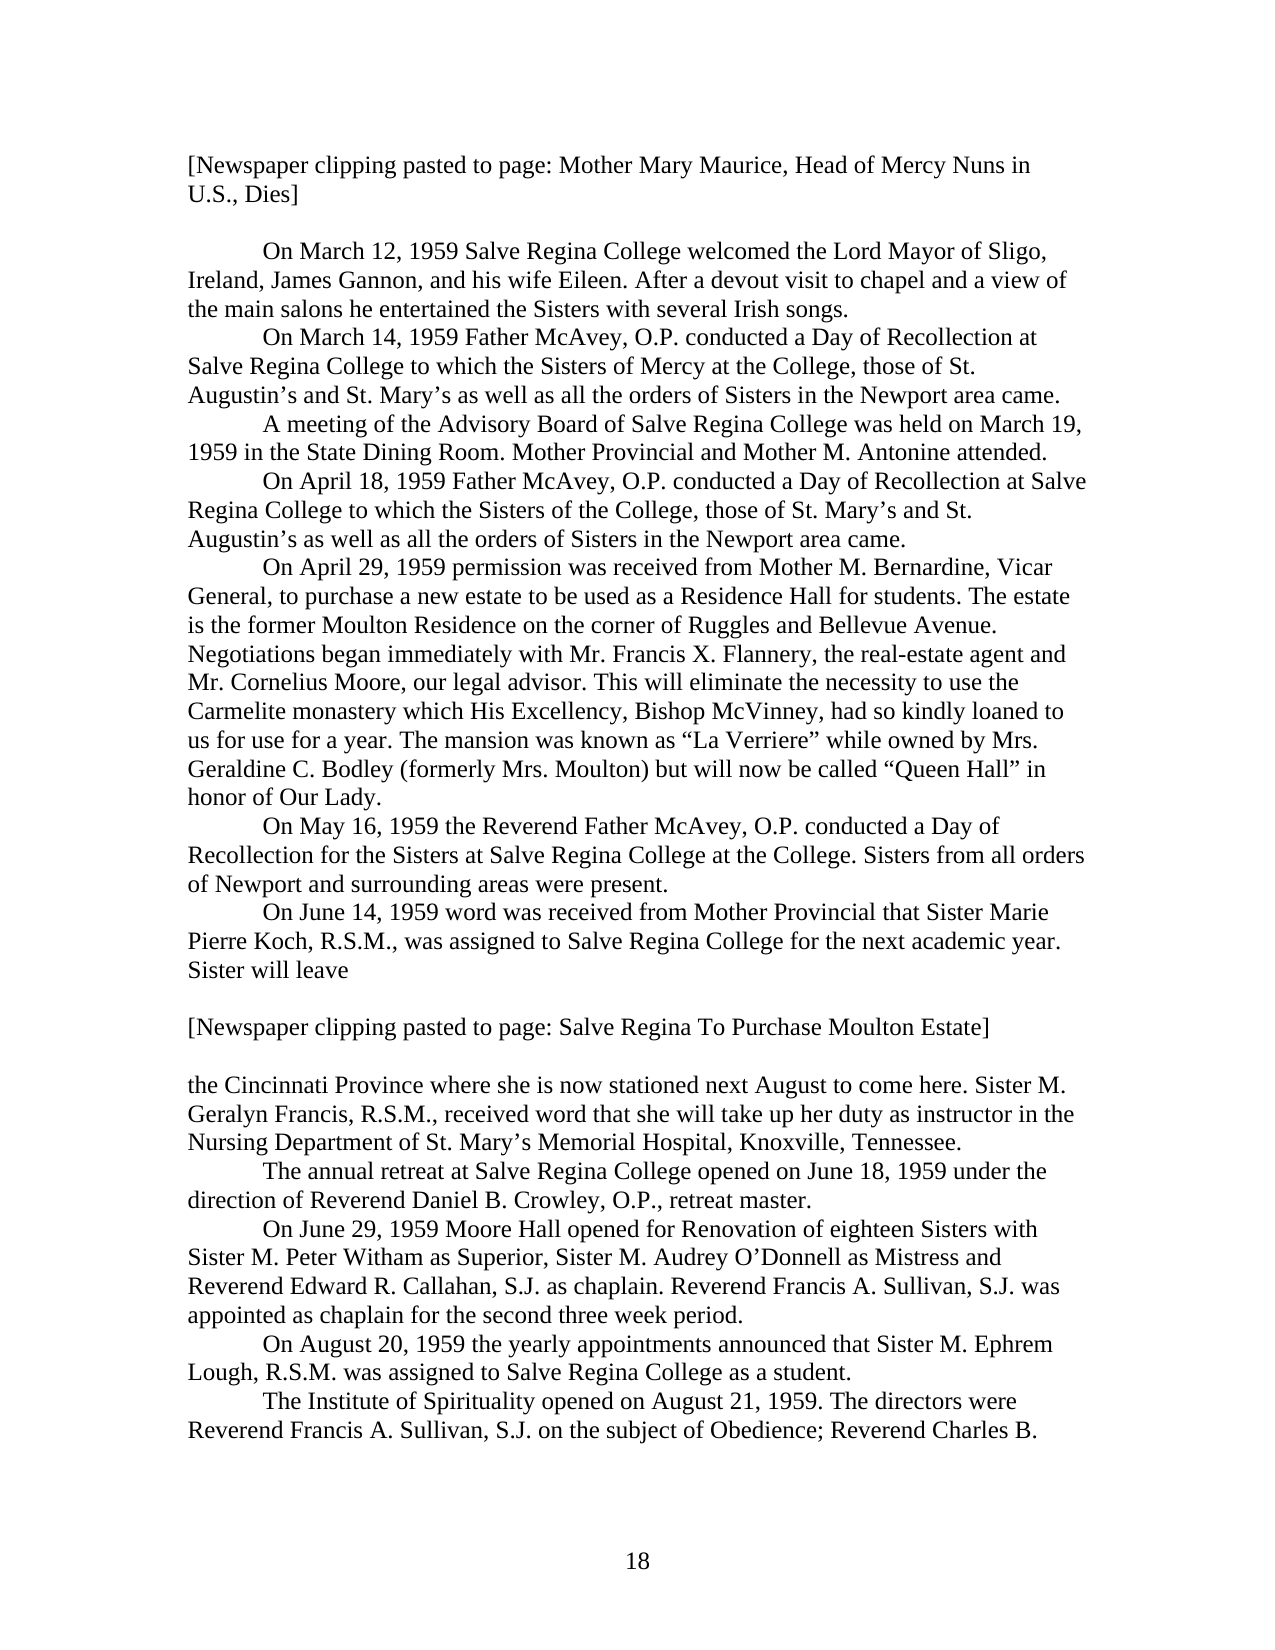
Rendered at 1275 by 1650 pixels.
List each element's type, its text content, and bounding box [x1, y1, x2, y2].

text On March 12, 1959 Salve Regina College welcomed the Lord Mayor of Sligo, Ireland, James Gannon, and his wife Eileen. After a devout visit to chapel and a view of the main salons he entertained the Sisters with several Irish songs. [187, 236, 1087, 322]
text [Newspaper clipping pasted to page: Mother Mary Maurice, Head of Mercy Nuns in U.S., Dies] [187, 150, 1087, 207]
text A meeting of the Advisory Board of Salve Regina College was held on March 19, 1959 in the State Dining Room. Mother Provincial and Mother M. Antonine attended. [187, 409, 1087, 466]
text the Cincinnati Province where she is now stationed next August to come here. Sister M. Geralyn Francis, R.S.M., received word that she will take up her duty as instructor in the Nursing Department of St. Mary’s Memorial Hospital, Knoxville, Tennessee. [187, 1070, 1087, 1156]
text The annual retreat at Salve Regina College opened on June 18, 1959 under the direction of Reverend Daniel B. Crowley, O.P., retreat master. [187, 1156, 1087, 1214]
text On April 18, 1959 Father McAvey, O.P. conducted a Day of Recollection at Salve Regina College to which the Sisters of the College, those of St. Mary’s and St. Augustin’s as well as all the orders of Sisters in the Newport area came. [187, 466, 1087, 552]
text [187, 1386, 1087, 1444]
text On June 29, 1959 Moore Hall opened for Renovation of eighteen Sisters with Sister M. Peter Witham as Superior, Sister M. Audrey O’Donnell as Mistress and Reverend Edward R. Callahan, S.J. as chaplain. Reverend Francis A. Sullivan, S.J. was appointed as chaplain for the second three week period. [187, 1214, 1087, 1329]
text [Newspaper clipping pasted to page: Salve Regina To Purchase Moulton Estate] [187, 1012, 1087, 1041]
text On March 14, 1959 Father McAvey, O.P. conducted a Day of Recollection at Salve Regina College to which the Sisters of Mercy at the College, those of St. Augustin’s and St. Mary’s as well as all the orders of Sisters in the Newport area came. [187, 322, 1087, 409]
text On August 20, 1959 the yearly appointments announced that Sister M. Ephrem Lough, R.S.M. was assigned to Salve Regina College as a student. [187, 1329, 1087, 1386]
text On May 16, 1959 the Reverend Father McAvey, O.P. conducted a Day of Recollection for the Sisters at Salve Regina College at the College. Sisters from all orders of Newport and surrounding areas were present. [187, 811, 1087, 897]
text On April 29, 1959 permission was received from Mother M. Bernardine, Vicar General, to purchase a new estate to be used as a Residence Hall for students. The estate is the former Moulton Residence on the corner of Ruggles and Bellevue Avenue. Negotiations began immediately with Mr. Francis X. Flannery, the real-estate agent and Mr. Cornelius Moore, our legal advisor. This will eliminate the necessity to use the Carmelite monastery which His Excellency, Bishop McVinney, had so kindly loaned to us for use for a year. The mansion was known as “La Verriere” while owned by Mrs. Geraldine C. Bodley (formerly Mrs. Moulton) but will now be called “Queen Hall” in honor of Our Lady. [187, 552, 1087, 811]
text On June 14, 1959 word was received from Mother Provincial that Sister Marie Pierre Koch, R.S.M., was assigned to Salve Regina College for the next academic year. Sister will leave [187, 897, 1087, 984]
